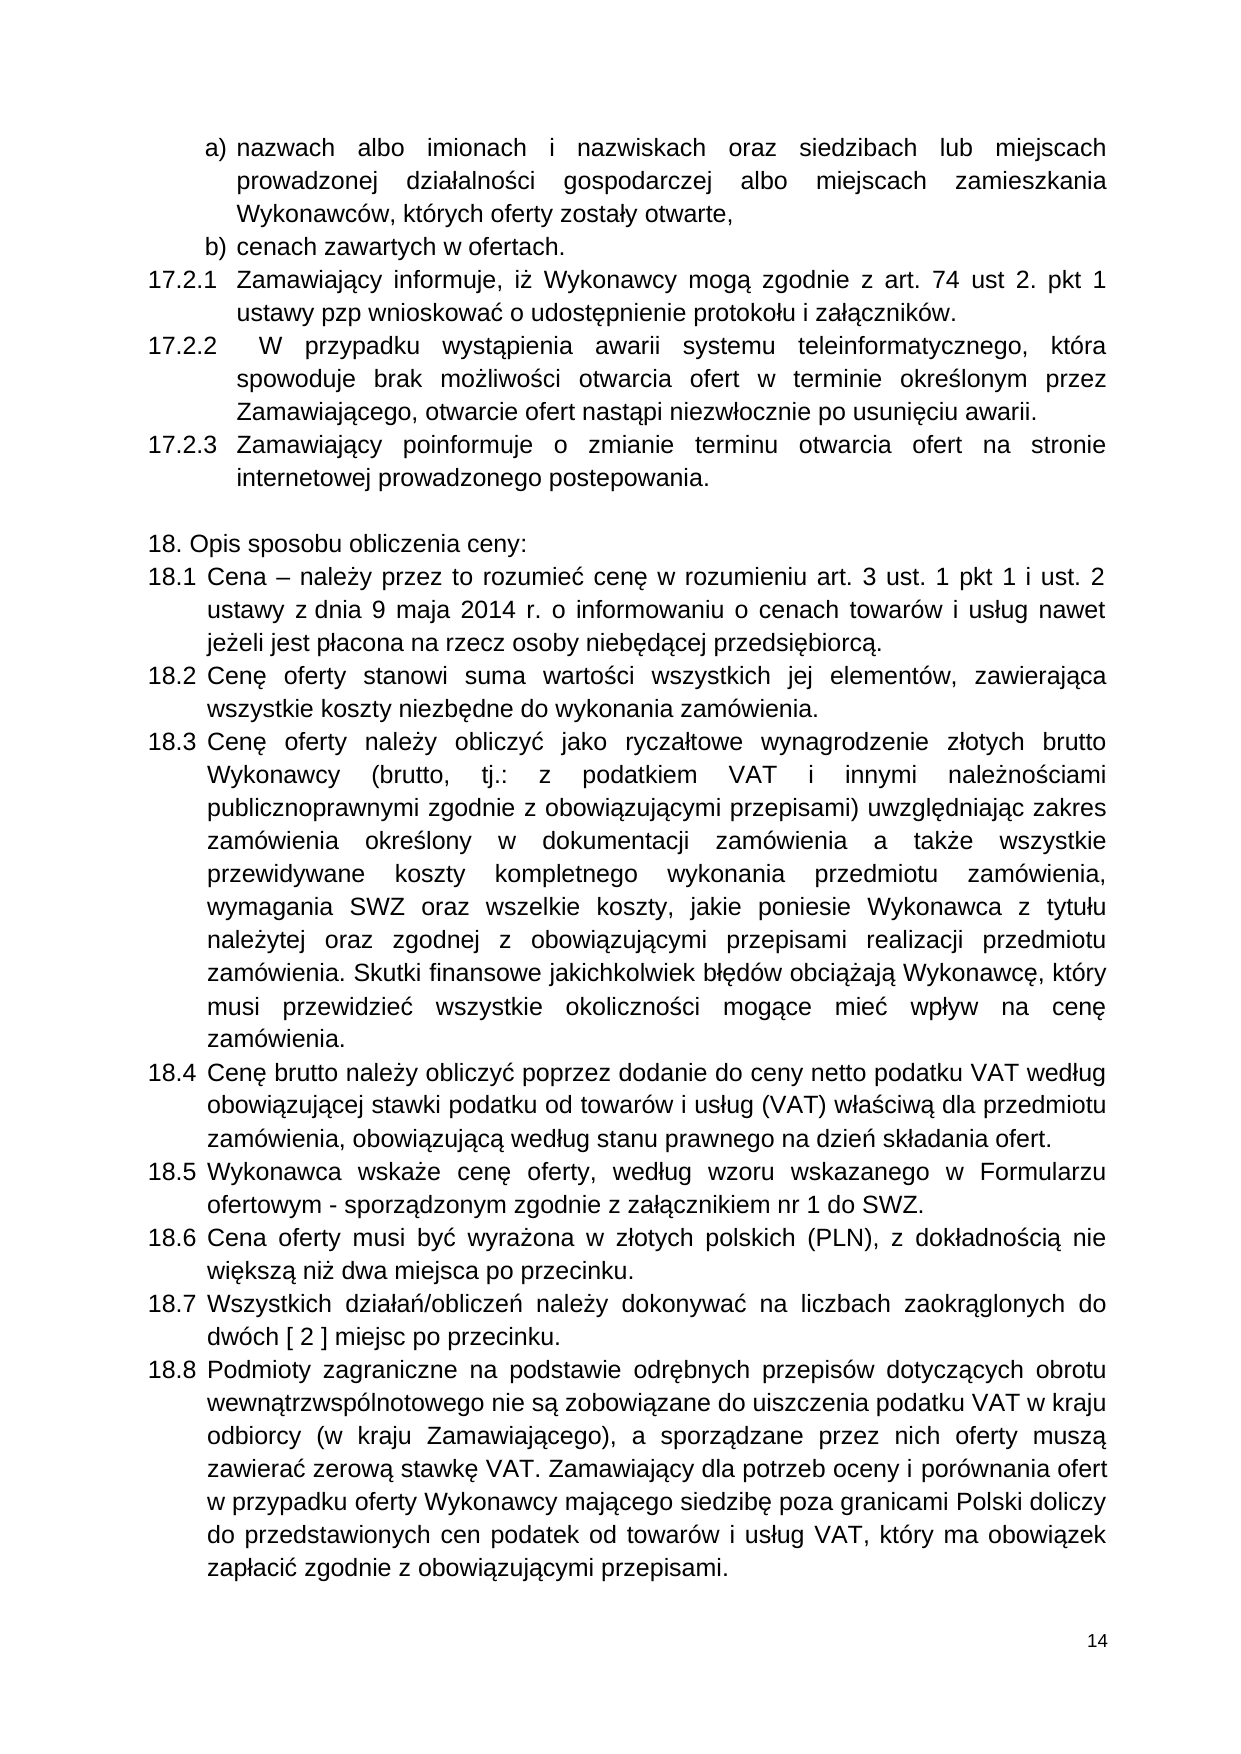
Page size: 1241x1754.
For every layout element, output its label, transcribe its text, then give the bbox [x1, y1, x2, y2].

list Podmioty zagraniczne na podstawie odrębnych przepisów dotyczących obrotu wewnątrzwspólnotowego nie są zobowiązane do uiszczenia podatku VAT w kraju odbiorcy (w kraju Zamawiającego), a sporządzane przez nich oferty muszą zawierać zerową stawkę VAT. Zamawiający dla potrzeb oceny i porównania ofert w przypadku oferty Wykonawcy mającego siedzibę poza granicami Polski doliczy do przedstawionych cen podatek od towarów i usług VAT, który ma obowiązek zapłacić zgodnie z obowiązującymi przepisami. [148, 1355, 1107, 1582]
list Cenę oferty należy obliczyć jako ryczałtowe wynagrodzenie złotych brutto Wykonawcy (brutto, tj.: z podatkiem VAT i innymi należnościami publicznoprawnymi zgodnie z obowiązującymi przepisami) uwzględniając zakres zamówienia określony w dokumentacji zamówienia a także wszystkie przewidywane koszty kompletnego wykonania przedmiotu zamówienia, wymagania SWZ oraz wszelkie koszty, jakie poniesie Wykonawca z tytułu należytej oraz zgodnej z obowiązującymi przepisami realizacji przedmiotu zamówienia. Skutki finansowe jakichkolwiek błędów obciążają Wykonawcę, który musi przewidzieć wszystkie okoliczności mogące mieć wpływ na cenę zamówienia. [148, 727, 1107, 1053]
list W przypadku wystąpienia awarii systemu teleinformatycznego, która spowoduje brak możliwości otwarcia ofert w terminie określonym przez Zamawiającego, otwarcie ofert nastąpi niezwłocznie po usunięciu awarii. [148, 331, 1107, 426]
list cenach zawartych w ofertach. [204, 232, 1107, 261]
subtitle 18. Opis sposobu obliczenia ceny: [148, 529, 1107, 558]
list Cenę oferty stanowi suma wartości wszystkich jej elementów, zawierająca wszystkie koszty niezbędne do wykonania zamówienia. [148, 661, 1107, 723]
list Cenę brutto należy obliczyć poprzez dodanie do ceny netto podatku VAT według obowiązującej stawki podatku od towarów i usług (VAT) właściwą dla przedmiotu zamówienia, obowiązującą według stanu prawnego na dzień składania ofert. [148, 1057, 1107, 1152]
list Cena oferty musi być wyrażona w złotych polskich (PLN), z dokładnością nie większą niż dwa miejsca po przecinku. [148, 1223, 1107, 1284]
list Wszystkich działań/obliczeń należy dokonywać na liczbach zaokrąglonych do dwóch [ 2 ] miejsc po przecinku. [148, 1289, 1107, 1350]
list Cena – należy przez to rozumieć cenę w rozumieniu art. 3 ust. 1 pkt 1 i ust. 2 ustawy z dnia 9 maja 2014 r. o informowaniu o cenach towarów i usług nawet jeżeli jest płacona na rzecz osoby niebędącej przedsiębiorcą. [148, 562, 1107, 657]
list Zamawiający informuje, iż Wykonawcy mogą zgodnie z art. 74 ust 2. pkt 1 ustawy pzp wnioskować o udostępnienie protokołu i załączników. [148, 265, 1107, 327]
list Zamawiający poinformuje o zmianie terminu otwarcia ofert na stronie internetowej prowadzonego postepowania. [148, 430, 1107, 492]
list Wykonawca wskaże cenę oferty, według wzoru wskazanego w Formularzu ofertowym - sporządzonym zgodnie z załącznikiem nr 1 do SWZ. [148, 1157, 1107, 1218]
list nazwach albo imionach i nazwiskach oraz siedzibach lub miejscach prowadzonej działalności gospodarczej albo miejscach zamieszkania Wykonawców, których oferty zostały otwarte, [204, 133, 1107, 228]
